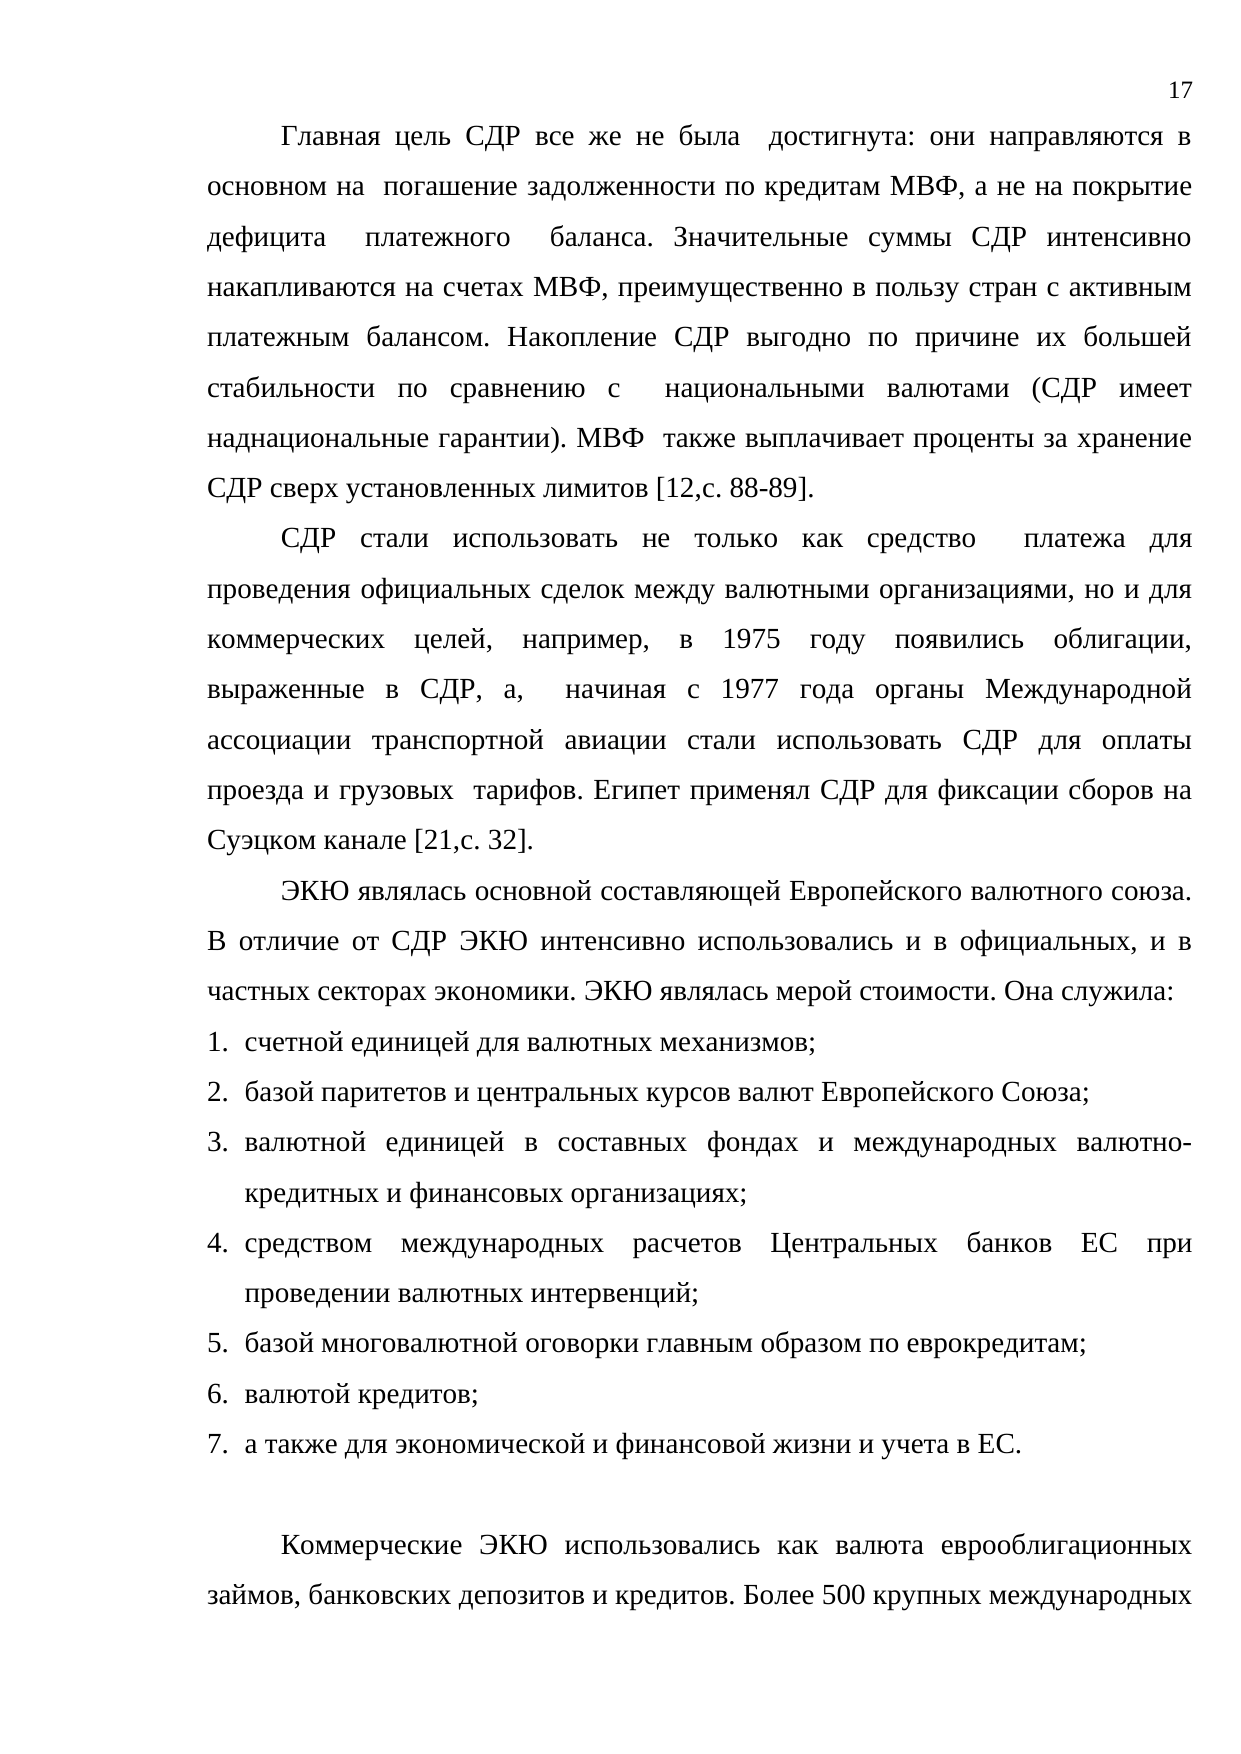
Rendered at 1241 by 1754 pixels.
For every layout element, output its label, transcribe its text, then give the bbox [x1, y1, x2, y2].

text ЭКЮ являлась основной составляющей Европейского валютного союза. В отличие от СДР ЭКЮ интенсивно использовались и в официальных, и в частных секторах экономики. ЭКЮ являлась мерой стоимости. Она служила: [207, 873, 1193, 1007]
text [207, 1527, 1193, 1611]
list средством международных расчетов Центральных банков ЕС при проведении валютных интервенций; [207, 1225, 1193, 1309]
list а также для экономической и финансовой жизни и учета в ЕС. [207, 1426, 1193, 1460]
list базой многовалютной оговорки главным образом по еврокредитам; [207, 1326, 1193, 1359]
list валютной единицей в составных фондах и международных валютно-кредитных и финансовых организациях; [207, 1124, 1193, 1208]
list счетной единицей для валютных механизмов; [207, 1024, 1193, 1057]
text Главная цель СДР все же не была достигнута: они направляются в основном на погашение задолженности по кредитам МВФ, а не на покрытие дефицита платежного баланса. Значительные суммы СДР интенсивно накапливаются на счетах МВФ, преимущественно в пользу стран с активным платежным балансом. Накопление СДР выгодно по причине их большей стабильности по сравнению с национальными валютами (СДР имеет наднациональные гарантии). МВФ также выплачивает проценты за хранение СДР сверх установленных лимитов [12,c. 88-89]. [207, 118, 1193, 504]
list валютой кредитов; [207, 1376, 1193, 1409]
list базой паритетов и центральных курсов валют Европейского Союза; [207, 1074, 1193, 1108]
text СДР стали использовать не только как средство платежа для проведения официальных сделок между валютными организациями, но и для коммерческих целей, например, в 1975 году появились облигации, выраженные в СДР, а, начиная с 1977 года органы Международной ассоциации транспортной авиации стали использовать СДР для оплаты проезда и грузовых тарифов. Египет применял СДР для фиксации сборов на Суэцком канале [21,c. 32]. [207, 521, 1193, 856]
